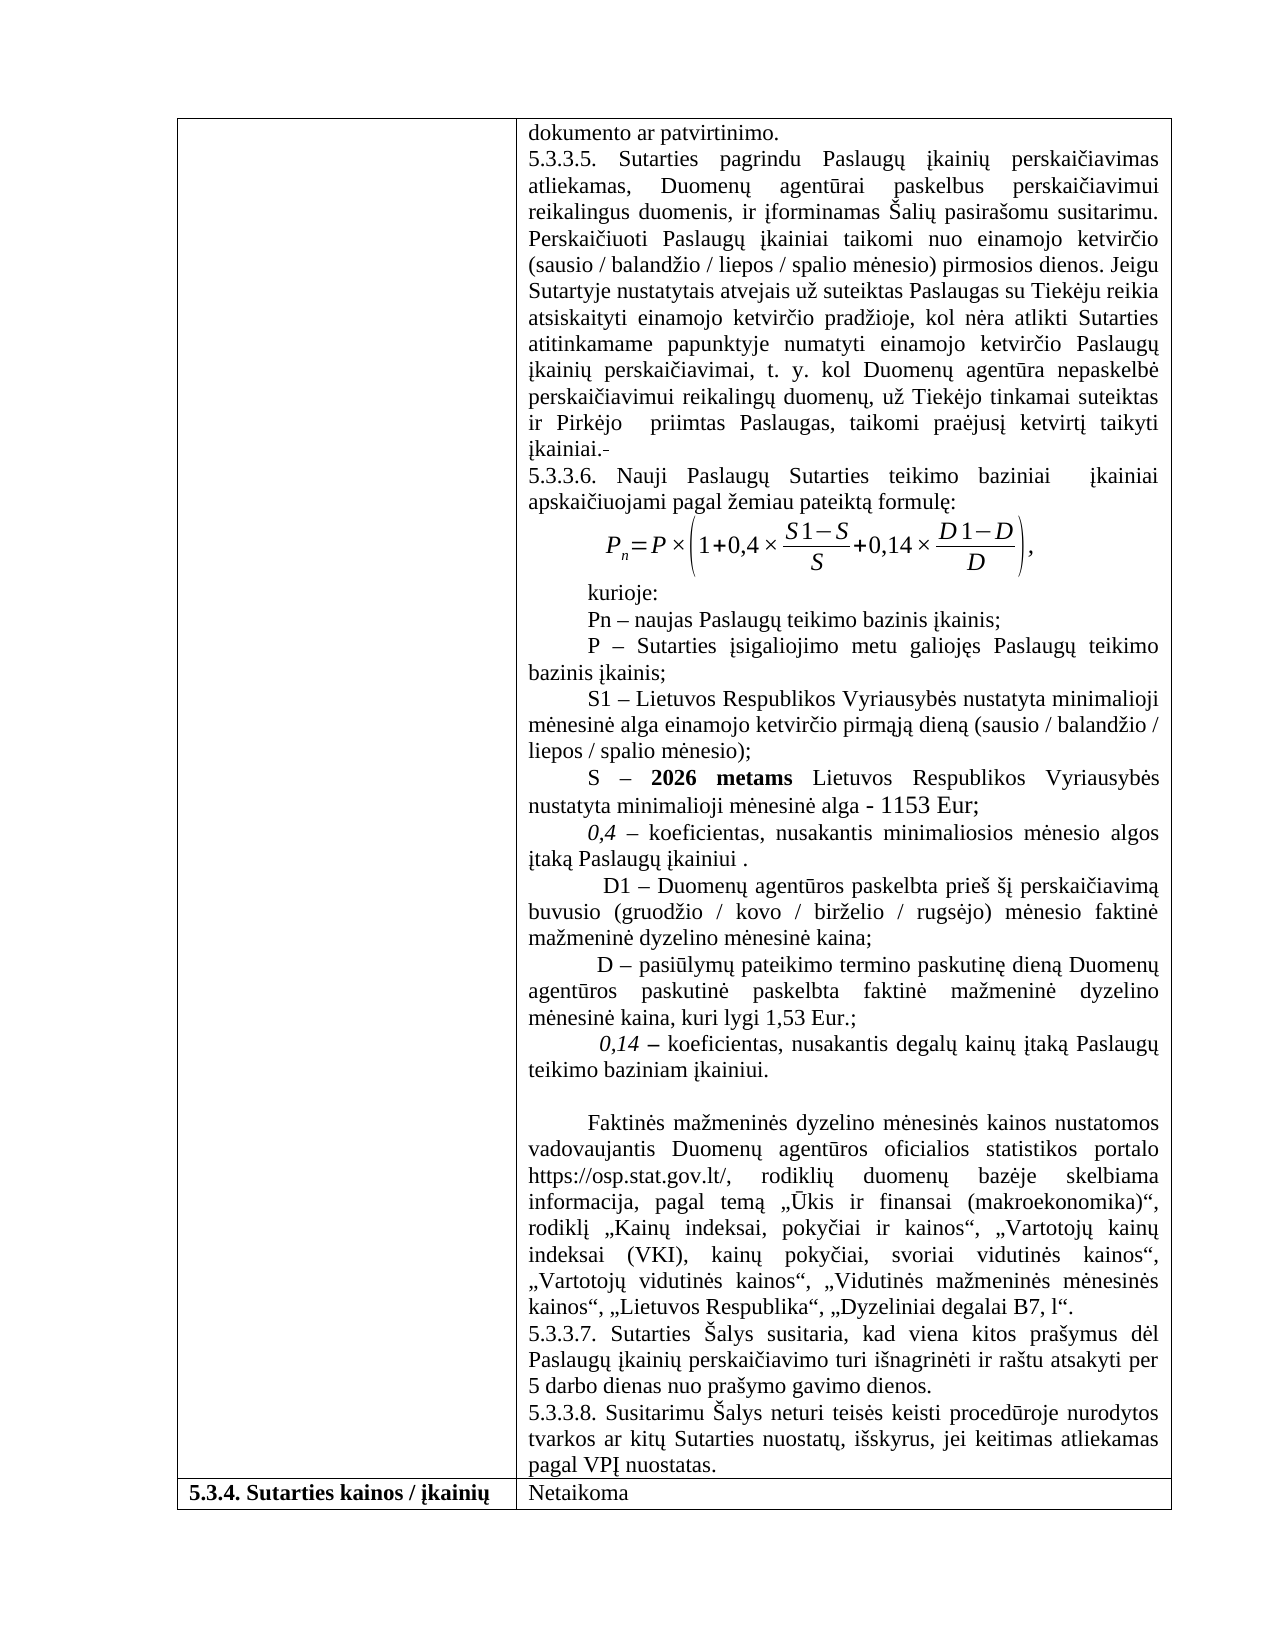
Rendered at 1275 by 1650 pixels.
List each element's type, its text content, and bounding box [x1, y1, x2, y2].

table_cell Netaikoma [517, 1479, 1171, 1509]
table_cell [178, 1479, 516, 1509]
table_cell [178, 119, 516, 1478]
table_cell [517, 119, 1171, 1478]
